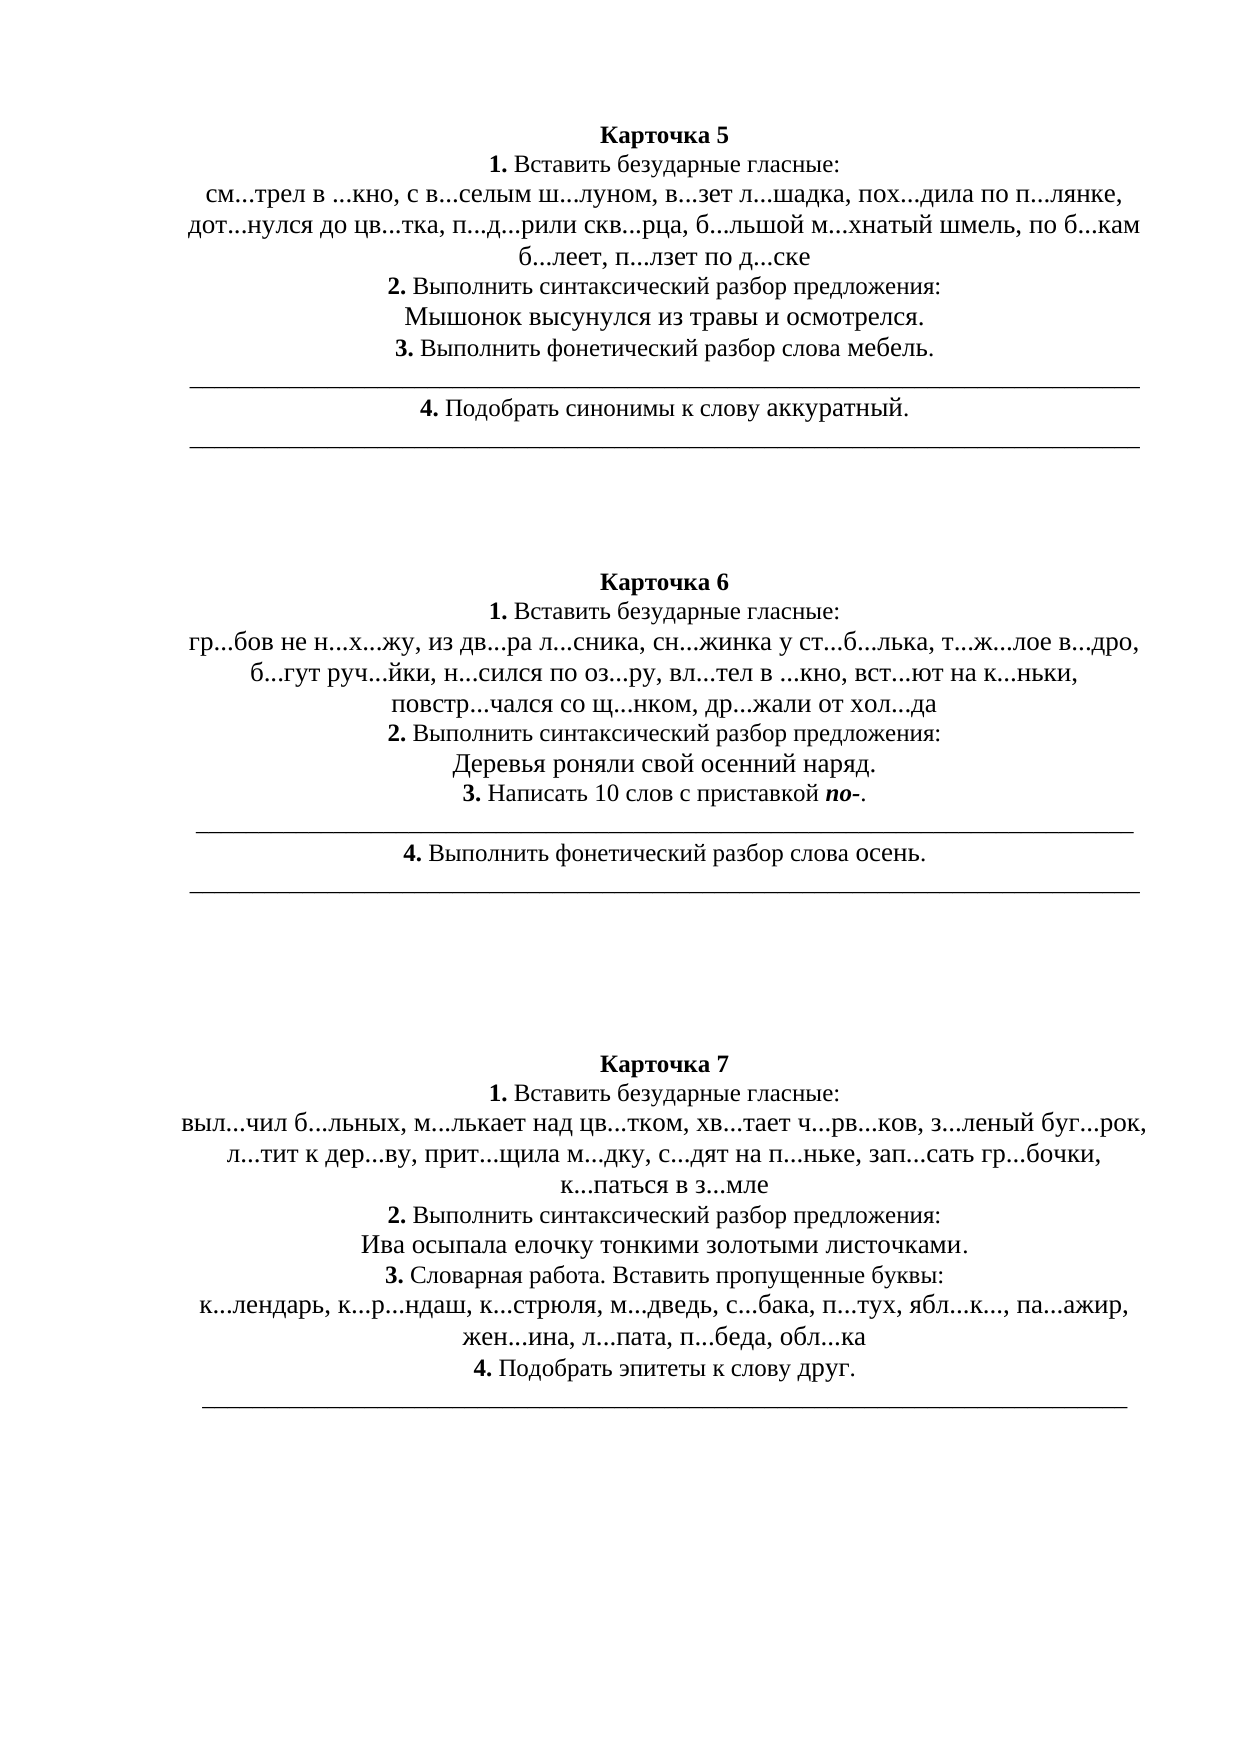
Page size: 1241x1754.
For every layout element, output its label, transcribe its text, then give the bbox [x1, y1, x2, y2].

text Деревья роняли свой осенний наряд. [177, 747, 1152, 778]
text Ива осыпала елочку тонкими золотыми листочками. [177, 1228, 1152, 1260]
text 4. Выполнить фонетический разбор слова осень. [177, 836, 1152, 867]
text 3. Написать 10 слов с приставкой по-. [177, 778, 1152, 807]
text Карточка 6 [177, 567, 1152, 596]
text 1. Вставить безударные гласные: [177, 596, 1152, 625]
text см...трел в ...кно, с в...селым ш...луном, в...зет л...шадка, пох...дила по п...лянке, дот...нулся до цв...тка, п...д...рили скв...рца, б...льшой м...хнатый шмель, по б...кам б...леет, п...лзет по д...ске [177, 177, 1152, 271]
text Карточка 7 [177, 1049, 1152, 1078]
text гр...бов не н...х...жу, из дв...ра л...сника, сн...жинка у ст...б...лька, т...ж...лое в...дро, б...гут руч...йки, н...сился по оз...ру, вл...тел в ...кно, вст...ют на к...ньки, повстр...чался со щ...нком, др...жали от хол...да [177, 625, 1152, 718]
text 2. Выполнить синтаксический разбор предложения: [177, 718, 1152, 747]
text выл...чил б...льных, м...лькает над цв...тком, хв...тает ч...рв...ков, з...леный буг...рок, л...тит к дер...ву, прит...щила м...дку, с...дят на п...ньке, зап...сать гр...бочки, к...паться в з...мле [177, 1106, 1152, 1200]
text ___________________________________________________________________________ [177, 807, 1152, 836]
text 4. Подобрать эпитеты к слову друг. [177, 1351, 1152, 1382]
text __________________________________________________________________________ [177, 1382, 1152, 1411]
text ____________________________________________________________________________ [177, 362, 1152, 391]
text Мышонок высунулся из травы и осмотрелся. [177, 300, 1152, 331]
text к...лендарь, к...р...ндаш, к...стрюля, м...дведь, с...бака, п...тух, ябл...к..., па...ажир, жен...ина, л...пата, п...беда, обл...ка [177, 1288, 1152, 1351]
text 4. Подобрать синонимы к слову аккуратный. [177, 391, 1152, 422]
text 2. Выполнить синтаксический разбор предложения: [177, 271, 1152, 300]
text 1. Вставить безударные гласные: [177, 1078, 1152, 1106]
text ____________________________________________________________________________ [177, 867, 1152, 896]
text 1. Вставить безударные гласные: [177, 149, 1152, 177]
text 3. Словарная работа. Вставить пропущенные буквы: [177, 1260, 1152, 1288]
text 3. Выполнить фонетический разбор слова мебель. [177, 331, 1152, 362]
text ____________________________________________________________________________ [177, 422, 1152, 451]
text 2. Выполнить синтаксический разбор предложения: [177, 1200, 1152, 1228]
text Карточка 5 [177, 118, 1152, 149]
